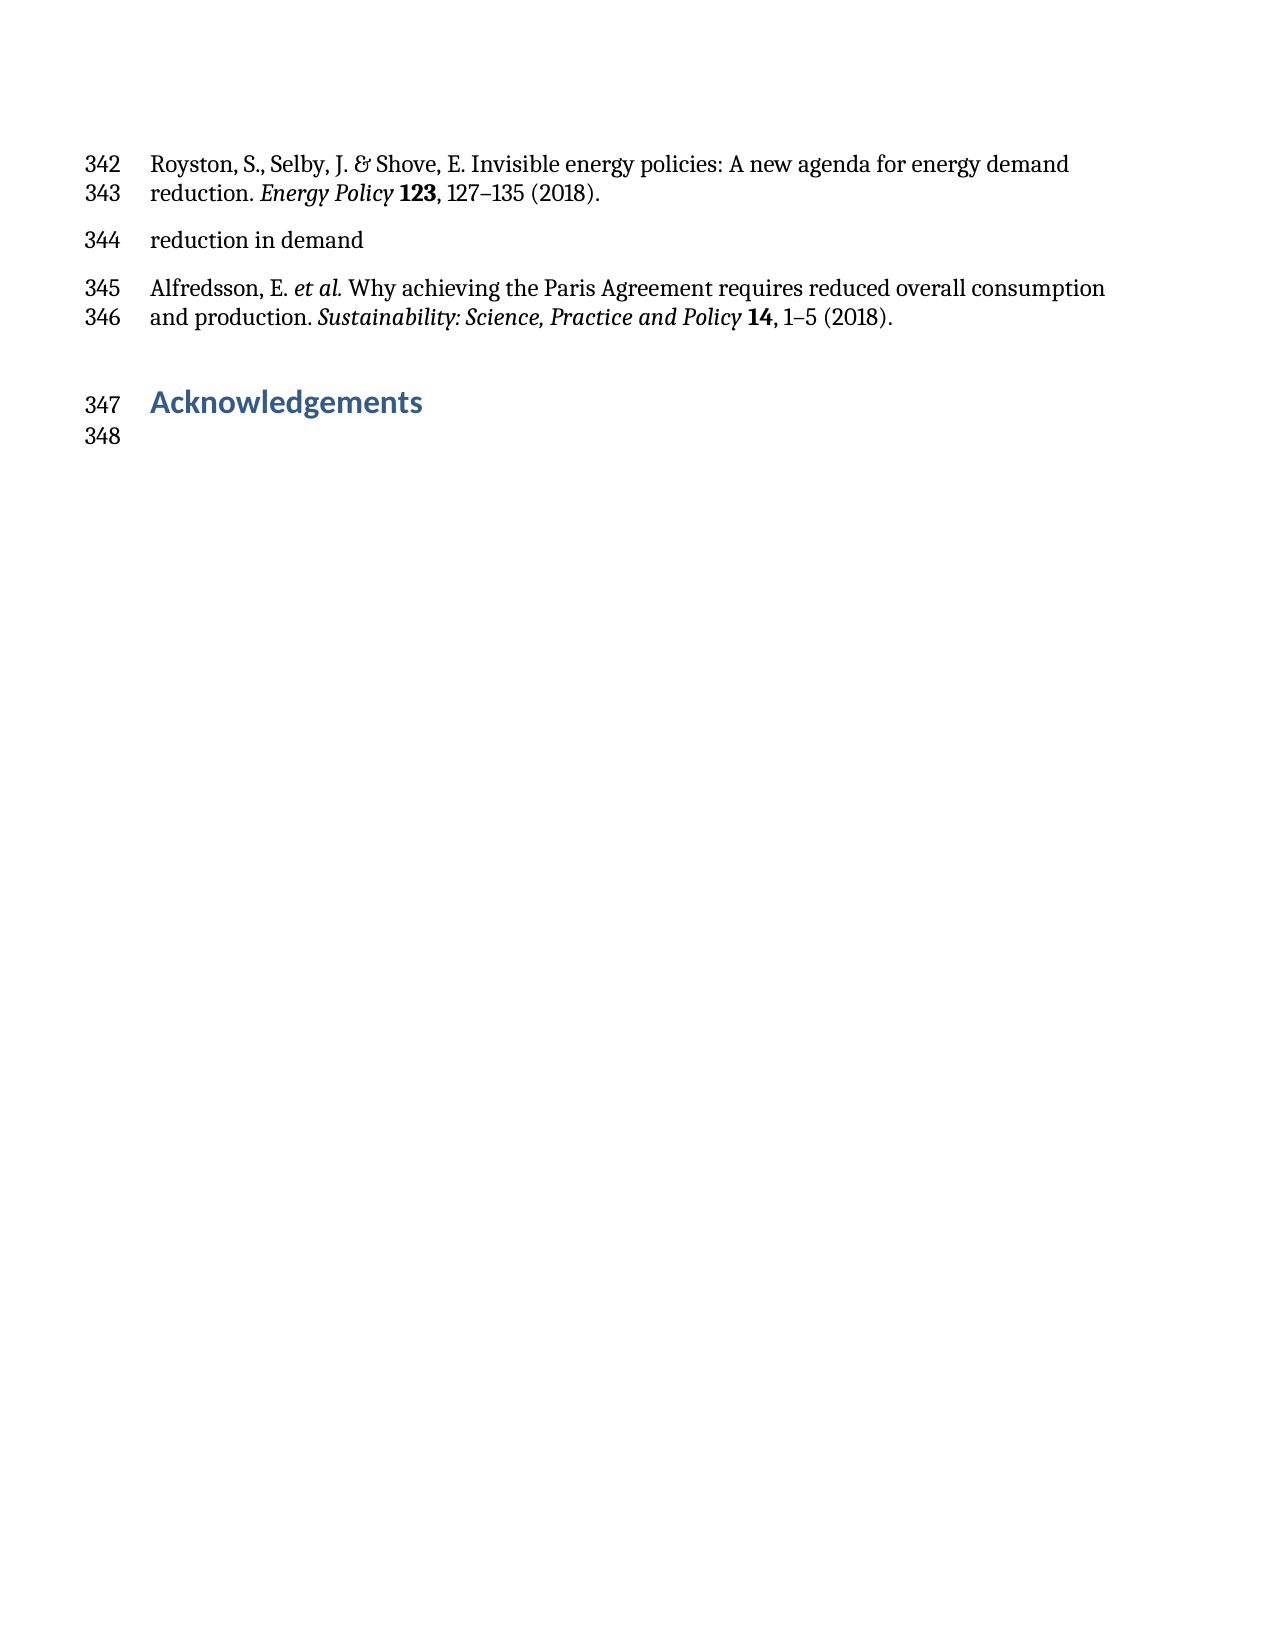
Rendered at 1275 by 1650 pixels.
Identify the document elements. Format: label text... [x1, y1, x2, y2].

text Alfredsson, E. et al. Why achieving the Paris Agreement requires reduced overall consumption and production. Sustainability: Science, Practice and Policy 14, 1–5 (2018). [150, 274, 1125, 331]
text Royston, S., Selby, J. & Shove, E. Invisible energy policies: A new agenda for energy demand reduction. Energy Policy 123, 127–135 (2018). [150, 150, 1125, 207]
subtitle Acknowledgements [150, 381, 1125, 422]
text reduction in demand [150, 226, 1125, 255]
